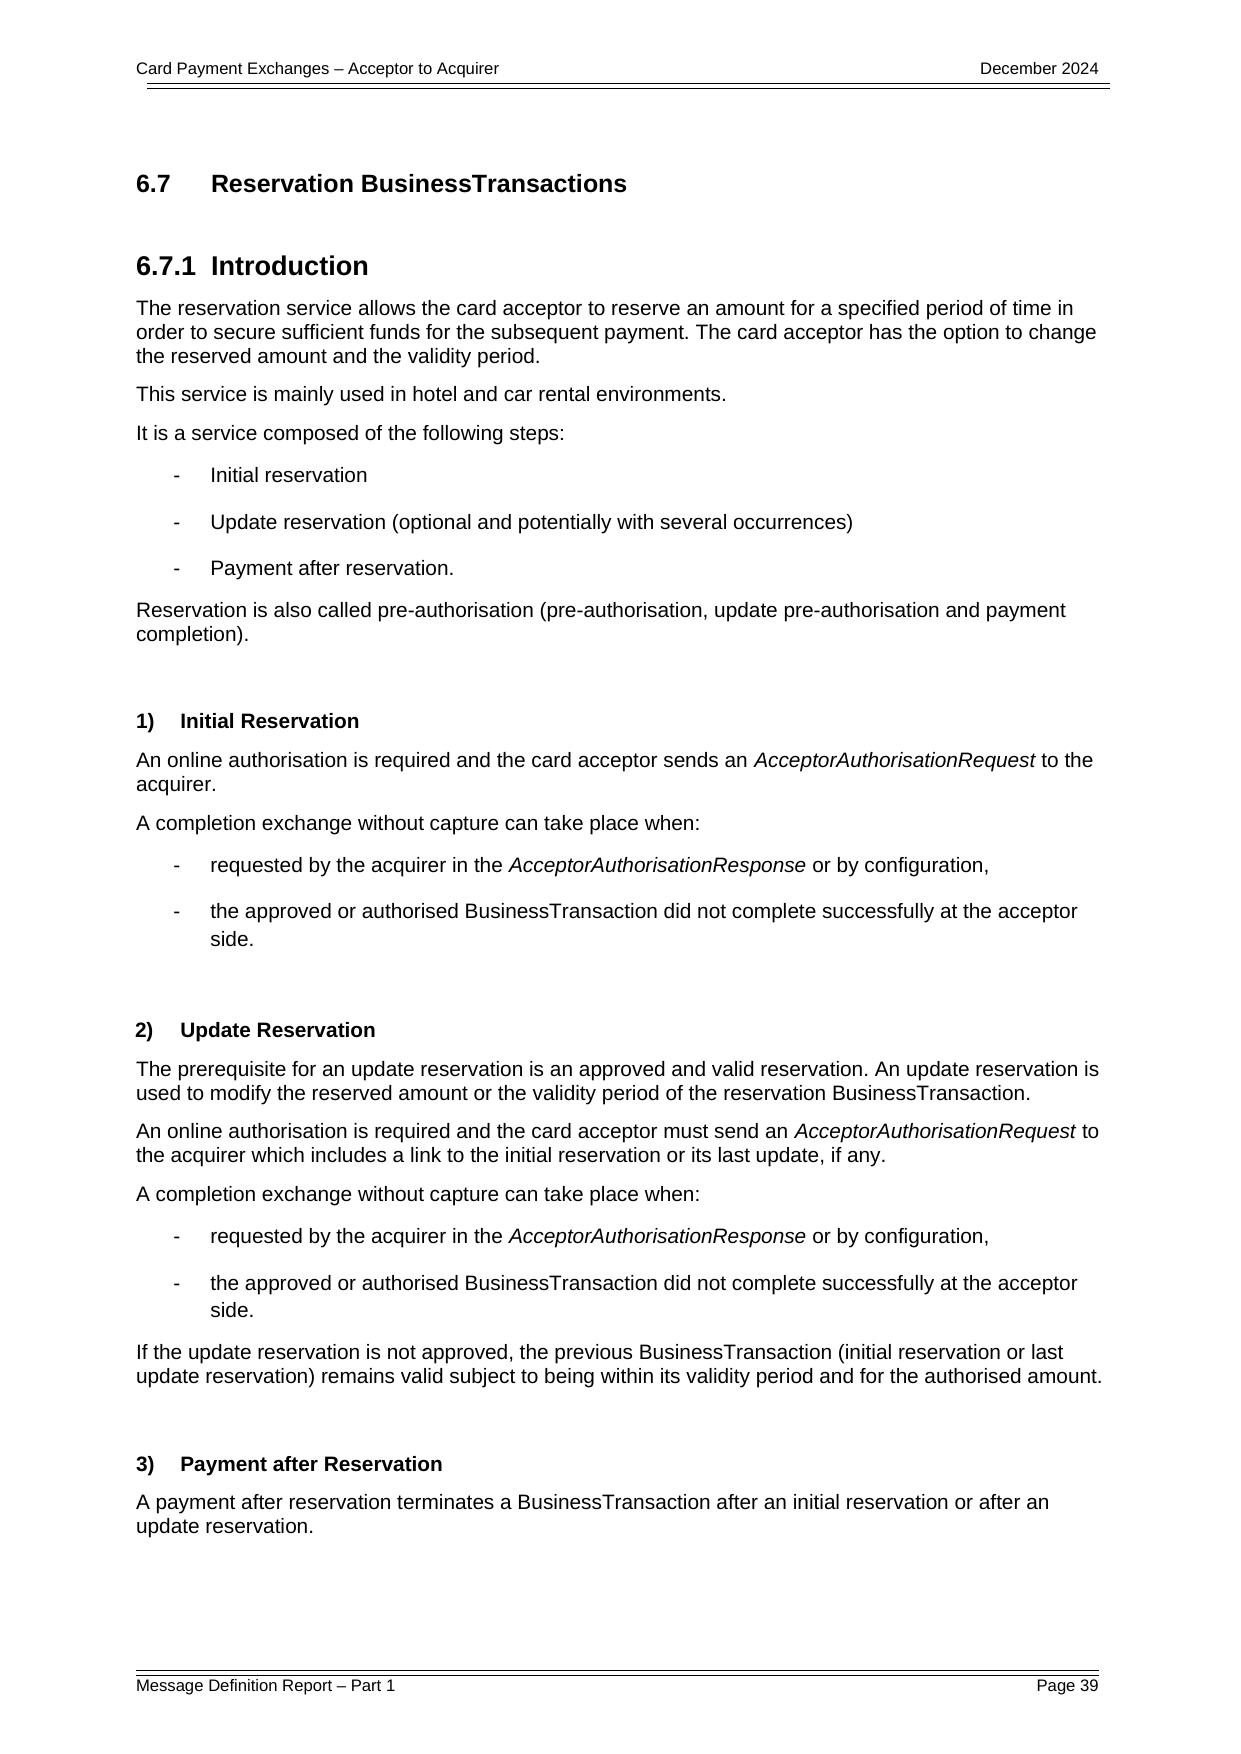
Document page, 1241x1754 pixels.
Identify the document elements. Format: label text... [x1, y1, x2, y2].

text A completion exchange without capture can take place when: [136, 810, 1104, 834]
text If the update reservation is not approved, the previous BusinessTransaction (initial reservation or last update reservation) remains valid subject to being within its validity period and for the authorised amount. [136, 1340, 1104, 1388]
subtitle Introduction [136, 250, 1104, 281]
text The reservation service allows the card acceptor to reserve an amount for a specified period of time in order to secure sufficient funds for the subsequent payment. The card acceptor has the option to change the reserved amount and the validity period. [136, 296, 1104, 367]
text An online authorisation is required and the card acceptor sends an AcceptorAuthorisationRequest to the acquirer. [136, 748, 1104, 796]
text An online authorisation is required and the card acceptor must send an AcceptorAuthorisationRequest to the acquirer which includes a link to the initial reservation or its last update, if any. [136, 1119, 1104, 1167]
list Initial Reservation [136, 709, 1104, 733]
list Payment after Reservation [136, 1451, 1104, 1475]
text Payment after reservation. [173, 556, 1104, 580]
list Update Reservation [135, 1018, 1104, 1042]
text It is a service composed of the following steps: [136, 421, 1104, 444]
text Update reservation (optional and potentially with several occurrences) [173, 509, 1104, 533]
text requested by the acquirer in the AcceptorAuthorisationResponse or by configuration, [173, 853, 1104, 877]
text A completion exchange without capture can take place when: [136, 1181, 1104, 1205]
text The prerequisite for an update reservation is an approved and valid reservation. An update reservation is used to modify the reserved amount or the validity period of the reservation BusinessTransaction. [136, 1056, 1104, 1104]
text the approved or authorised BusinessTransaction did not complete successfully at the acceptor side. [173, 1270, 1104, 1322]
subtitle Reservation BusinessTransactions [136, 169, 1104, 198]
text Initial reservation [173, 463, 1104, 487]
text Reservation is also called pre-authorisation (pre-authorisation, update pre-authorisation and payment completion). [136, 598, 1104, 646]
text A payment after reservation terminates a BusinessTransaction after an initial reservation or after an update reservation. [136, 1490, 1104, 1538]
text requested by the acquirer in the AcceptorAuthorisationResponse or by configuration, [173, 1224, 1104, 1248]
text the approved or authorised BusinessTransaction did not complete successfully at the acceptor side. [173, 899, 1104, 951]
text This service is mainly used in hotel and car rental environments. [136, 382, 1104, 406]
